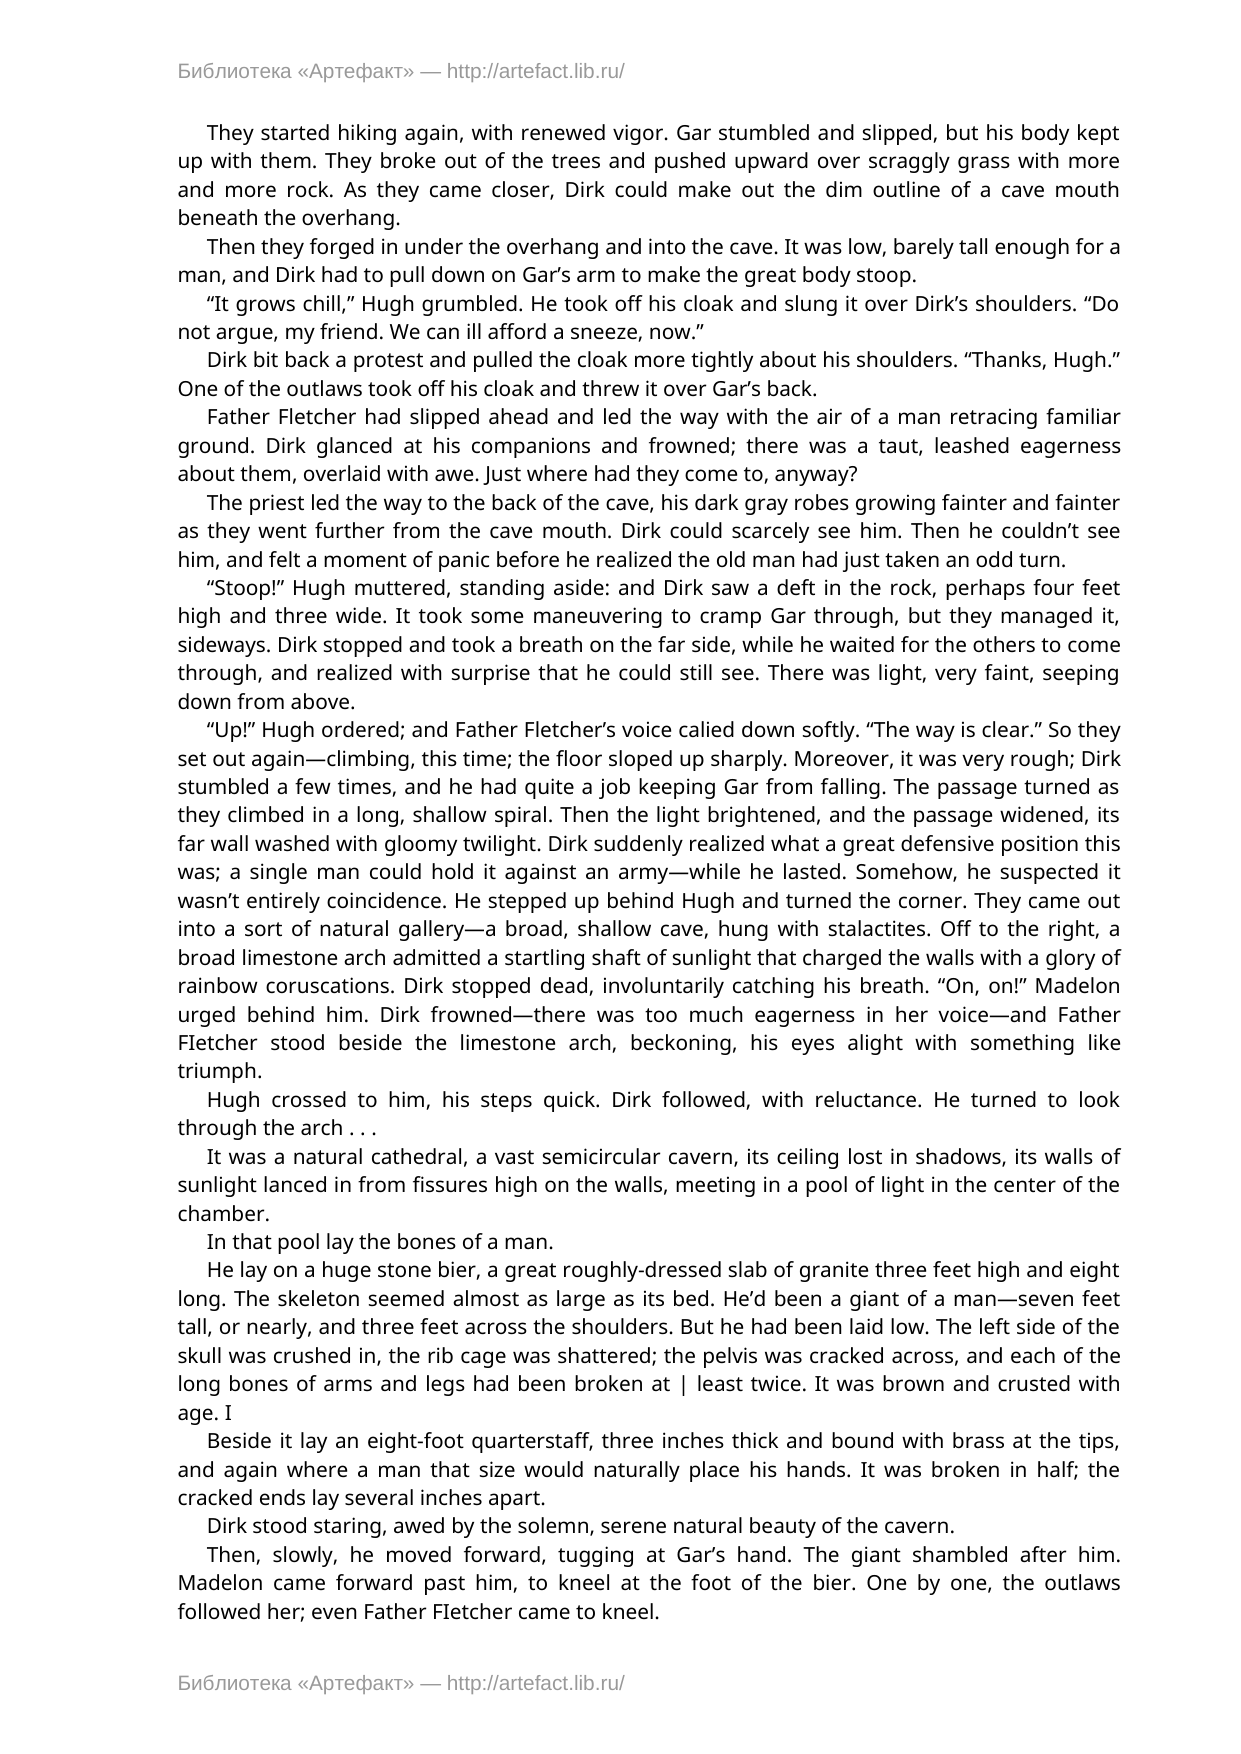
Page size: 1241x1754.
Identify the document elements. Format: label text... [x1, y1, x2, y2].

text Father Fletcher had slipped ahead and led the way with the air of a man retracing familiar ground. Dirk glanced at his companions and frowned; there was a taut, leashed eagerness about them, overlaid with awe. Just where had they come to, anyway? [177, 402, 1122, 488]
text It was a natural cathedral, a vast semicircular cavern, its ceiling lost in shadows, its walls of sunlight lanced in from fissures high on the walls, meeting in a pool of light in the center of the chamber. [177, 1142, 1122, 1227]
text Then they forged in under the overhang and into the cave. It was low, barely tall enough for a man, and Dirk had to pull down on Gar’s arm to make the great body stoop. [177, 232, 1122, 289]
text Hugh crossed to him, his steps quick. Dirk followed, with reluctance. He turned to look through the arch . . . [177, 1085, 1122, 1142]
text Then, slowly, he moved forward, tugging at Gar’s hand. The giant shambled after him. Madelon came forward past him, to kneel at the foot of the bier. One by one, the outlaws followed her; even Father FIetcher came to kneel. [177, 1540, 1122, 1625]
text He lay on a huge stone bier, a great roughly-dressed slab of granite three feet high and eight long. The skeleton seemed almost as large as its bed. He’d been a giant of a man—seven feet tall, or nearly, and three feet across the shoulders. But he had been laid low. The left side of the skull was crushed in, the rib cage was shattered; the pelvis was cracked across, and each of the long bones of arms and legs had been broken at | least twice. It was brown and crusted with age. I [177, 1256, 1122, 1426]
text “Up!” Hugh ordered; and Father Fletcher’s voice calied down softly. “The way is clear.” So they set out again—climbing, this time; the floor sloped up sharply. Moreover, it was very rough; Dirk stumbled a few times, and he had quite a job keeping Gar from falling. The passage turned as they climbed in a long, shallow spiral. Then the light brightened, and the passage widened, its far wall washed with gloomy twilight. Dirk suddenly realized what a great defensive position this was; a single man could hold it against an army—while he lasted. Somehow, he suspected it wasn’t entirely coincidence. He stepped up behind Hugh and turned the corner. They came out into a sort of natural gallery—a broad, shallow cave, hung with stalactites. Off to the right, a broad limestone arch admitted a startling shaft of sunlight that charged the walls with a glory of rainbow coruscations. Dirk stopped dead, involuntarily catching his breath. “On, on!” Madelon urged behind him. Dirk frowned—there was too much eagerness in her voice—and Father FIetcher stood beside the limestone arch, beckoning, his eyes alight with something like triumph. [177, 715, 1122, 1085]
text “It grows chill,” Hugh grumbled. He took off his cloak and slung it over Dirk’s shoulders. “Do not argue, my friend. We can ill afford a sneeze, now.” [177, 289, 1122, 346]
text In that pool lay the bones of a man. [177, 1227, 1122, 1256]
text Beside it lay an eight-foot quarterstaff, three inches thick and bound with brass at the tips, and again where a man that size would naturally place his hands. It was broken in half; the cracked ends lay several inches apart. [177, 1426, 1122, 1512]
text “Stoop!” Hugh muttered, standing aside: and Dirk saw a deft in the rock, perhaps four feet high and three wide. It took some maneuvering to cramp Gar through, but they managed it, sideways. Dirk stopped and took a breath on the far side, while he waited for the others to come through, and realized with surprise that he could still see. There was light, very faint, seeping down from above. [177, 573, 1122, 715]
text The priest led the way to the back of the cave, his dark gray robes growing fainter and fainter as they went further from the cave mouth. Dirk could scarcely see him. Then he couldn’t see him, and felt a moment of panic before he realized the old man had just taken an odd turn. [177, 488, 1122, 573]
text Dirk bit back a protest and pulled the cloak more tightly about his shoulders. “Thanks, Hugh.” One of the outlaws took off his cloak and threw it over Gar’s back. [177, 346, 1122, 402]
text Dirk stood staring, awed by the solemn, serene natural beauty of the cavern. [177, 1512, 1122, 1540]
text They started hiking again, with renewed vigor. Gar stumbled and slipped, but his body kept up with them. They broke out of the trees and pushed upward over scraggly grass with more and more rock. As they came closer, Dirk could make out the dim outline of a cave mouth beneath the overhang. [177, 118, 1122, 232]
